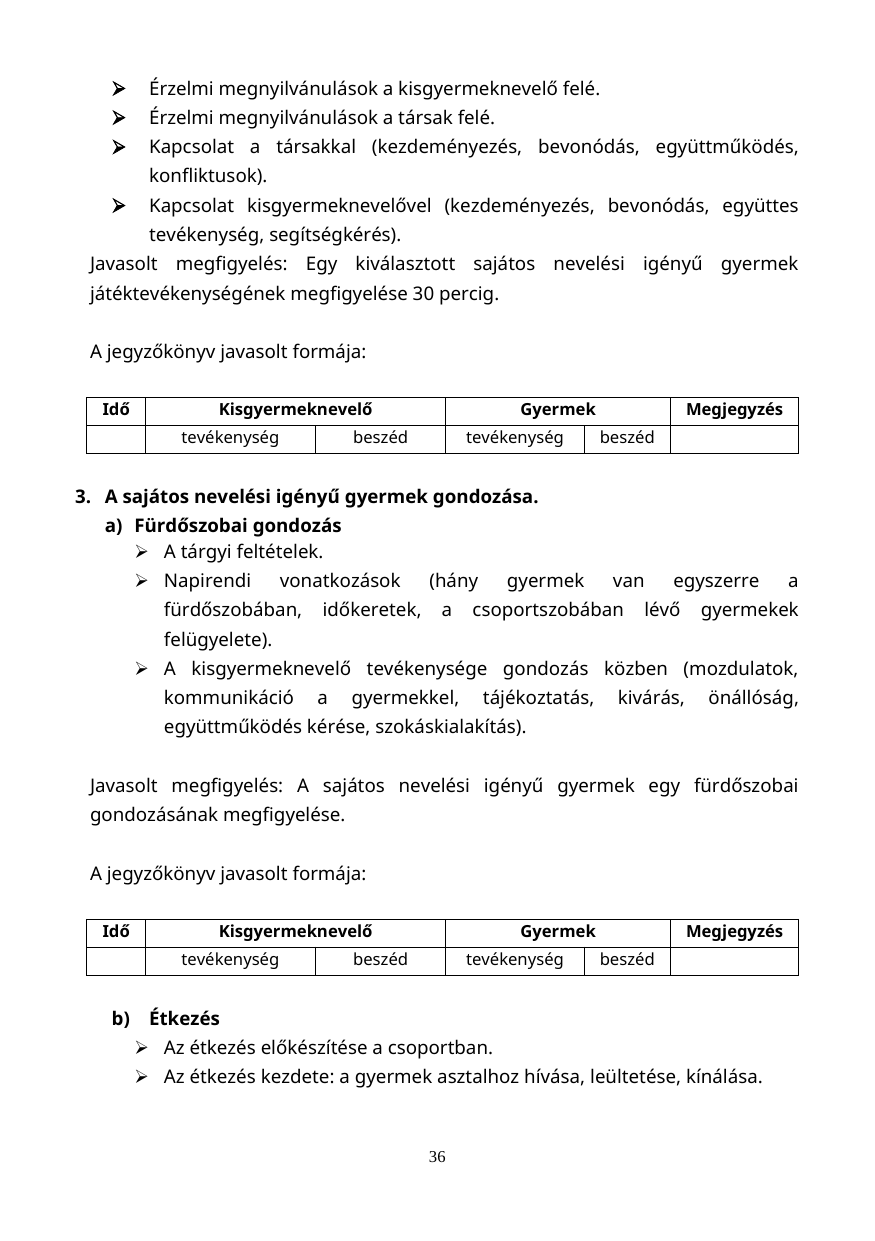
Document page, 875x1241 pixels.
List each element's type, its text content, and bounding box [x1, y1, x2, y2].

table_cell beszéd [316, 948, 445, 975]
table_cell tevékenység [146, 948, 315, 975]
text Javasolt megfigyelés: A sajátos nevelési igényű gyermek egy fürdőszobai gondozásának megfigyelése. [90, 772, 799, 827]
list Étkezés [111, 1005, 799, 1031]
table_cell [87, 948, 145, 975]
table_cell beszéd [585, 426, 670, 453]
list Az étkezés kezdete: a gyermek asztalhoz hívása, leültetése, kínálása. [134, 1063, 799, 1089]
text A jegyzőkönyv javasolt formája: [90, 860, 799, 886]
table_header Megjegyzés [671, 398, 798, 425]
table_cell tevékenység [446, 948, 584, 975]
list Kapcsolat kisgyermeknevelővel (kezdeményezés, bevonódás, együttes tevékenység, segítségkérés). [111, 192, 799, 247]
table_cell beszéd [316, 426, 445, 453]
text A jegyzőkönyv javasolt formája: [90, 338, 799, 364]
table_header Megjegyzés [671, 920, 798, 947]
list Az étkezés előkészítése a csoportban. [134, 1034, 799, 1060]
table_cell [87, 426, 145, 453]
list Fürdőszobai gondozás [104, 513, 799, 538]
list Kapcsolat a társakkal (kezdeményezés, bevonódás, együttműködés, konfliktusok). [111, 133, 799, 188]
list A sajátos nevelési igényű gyermek gondozása. [75, 483, 799, 509]
list A tárgyi feltételek. [134, 538, 799, 564]
table_header Idő [87, 398, 145, 425]
table_cell [671, 948, 798, 975]
table_header Gyermek [446, 398, 670, 425]
table_header Kisgyermeknevelő [146, 398, 445, 425]
list Napirendi vonatkozások (hány gyermek van egyszerre a fürdőszobában, időkeretek, a csoportszobában lévő gyermekek felügyelete). [134, 567, 799, 651]
list Érzelmi megnyilvánulások a társak felé. [111, 104, 799, 130]
table_header Gyermek [446, 920, 670, 947]
table_cell tevékenység [146, 426, 315, 453]
text Javasolt megfigyelés: Egy kiválasztott sajátos nevelési igényű gyermek játéktevékenységének megfigyelése 30 percig. [90, 251, 799, 305]
table_header Kisgyermeknevelő [146, 920, 445, 947]
list A kisgyermeknevelő tevékenysége gondozás közben (mozdulatok, kommunikáció a gyermekkel, tájékoztatás, kivárás, önállóság, együttműködés kérése, szokáskialakítás). [134, 655, 799, 739]
table_cell tevékenység [446, 426, 584, 453]
table_cell [671, 426, 798, 453]
table_cell beszéd [585, 948, 670, 975]
list Érzelmi megnyilvánulások a kisgyermeknevelő felé. [111, 75, 799, 101]
table_header Idő [87, 920, 145, 947]
